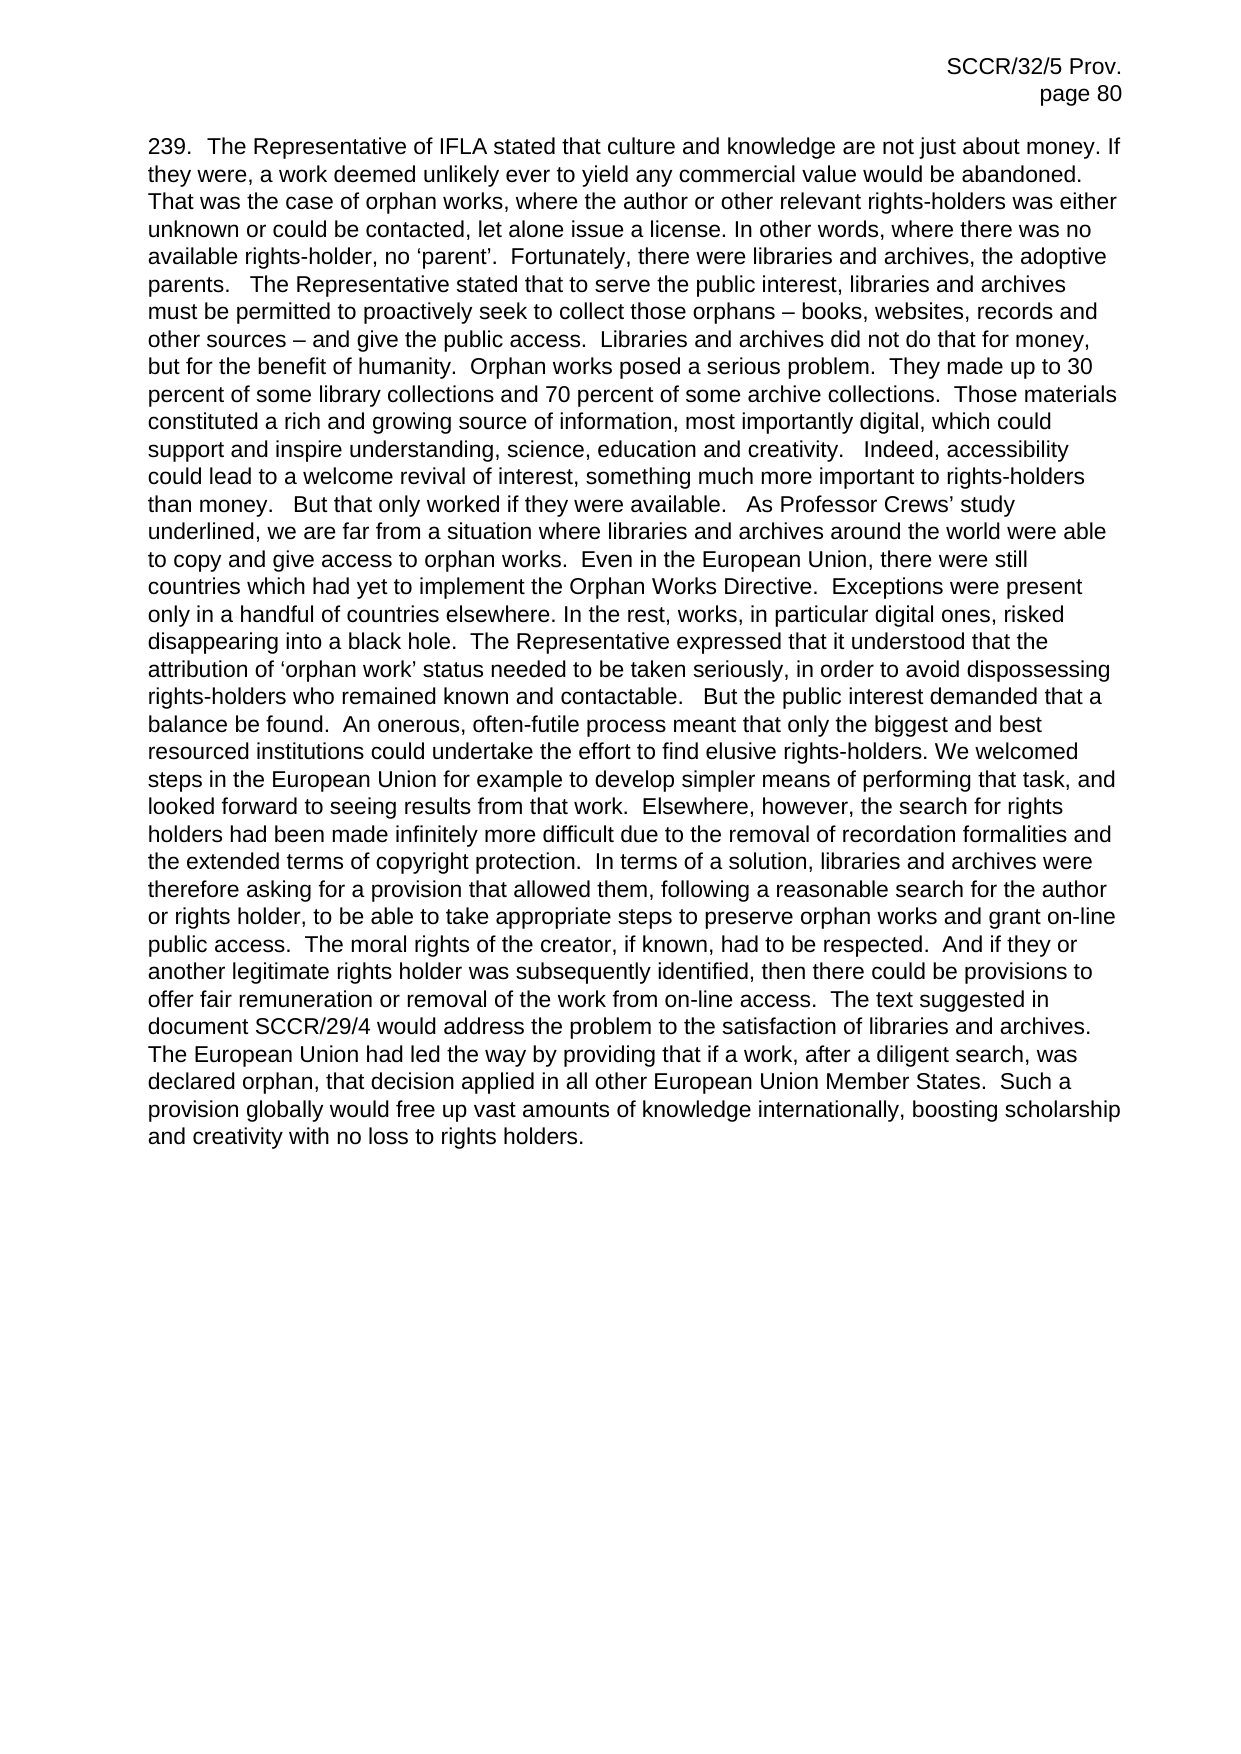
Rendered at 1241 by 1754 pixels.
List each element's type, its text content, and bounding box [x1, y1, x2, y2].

list The Representative of IFLA stated that culture and knowledge are not just about money. If they were, a work deemed unlikely ever to yield any commercial value would be abandoned. That was the case of orphan works, where the author or other relevant rights-holders was either unknown or could be contacted, let alone issue a license. In other words, where there was no available rights-holder, no ‘parent’. Fortunately, there were libraries and archives, the adoptive parents. The Representative stated that to serve the public interest, libraries and archives must be permitted to proactively seek to collect those orphans – books, websites, records and other sources – and give the public access. Libraries and archives did not do that for money, but for the benefit of humanity. Orphan works posed a serious problem. They made up to 30 percent of some library collections and 70 percent of some archive collections. Those materials constituted a rich and growing source of information, most importantly digital, which could support and inspire understanding, science, education and creativity. Indeed, accessibility could lead to a welcome revival of interest, something much more important to rights-holders than money. But that only worked if they were available. As Professor Crews’ study underlined, we are far from a situation where libraries and archives around the world were able to copy and give access to orphan works. Even in the European Union, there were still countries which had yet to implement the Orphan Works Directive. Exceptions were present only in a handful of countries elsewhere. In the rest, works, in particular digital ones, risked disappearing into a black hole. The Representative expressed that it understood that the attribution of ‘orphan work’ status needed to be taken seriously, in order to avoid dispossessing rights-holders who remained known and contactable. But the public interest demanded that a balance be found. An onerous, often-futile process meant that only the biggest and best resourced institutions could undertake the effort to find elusive rights-holders. We welcomed steps in the European Union for example to develop simpler means of performing that task, and looked forward to seeing results from that work. Elsewhere, however, the search for rights holders had been made infinitely more difficult due to the removal of recordation formalities and the extended terms of copyright protection. In terms of a solution, libraries and archives were therefore asking for a provision that allowed them, following a reasonable search for the author or rights holder, to be able to take appropriate steps to preserve orphan works and grant on-line public access. The moral rights of the creator, if known, had to be respected. And if they or another legitimate rights holder was subsequently identified, then there could be provisions to offer fair remuneration or removal of the work from on-line access. The text suggested in document SCCR/29/4 would address the problem to the satisfaction of libraries and archives. The European Union had led the way by providing that if a work, after a diligent search, was declared orphan, that decision applied in all other European Union Member States. Such a provision globally would free up vast amounts of knowledge internationally, boosting scholarship and creativity with no loss to rights holders. [148, 132, 1122, 1150]
